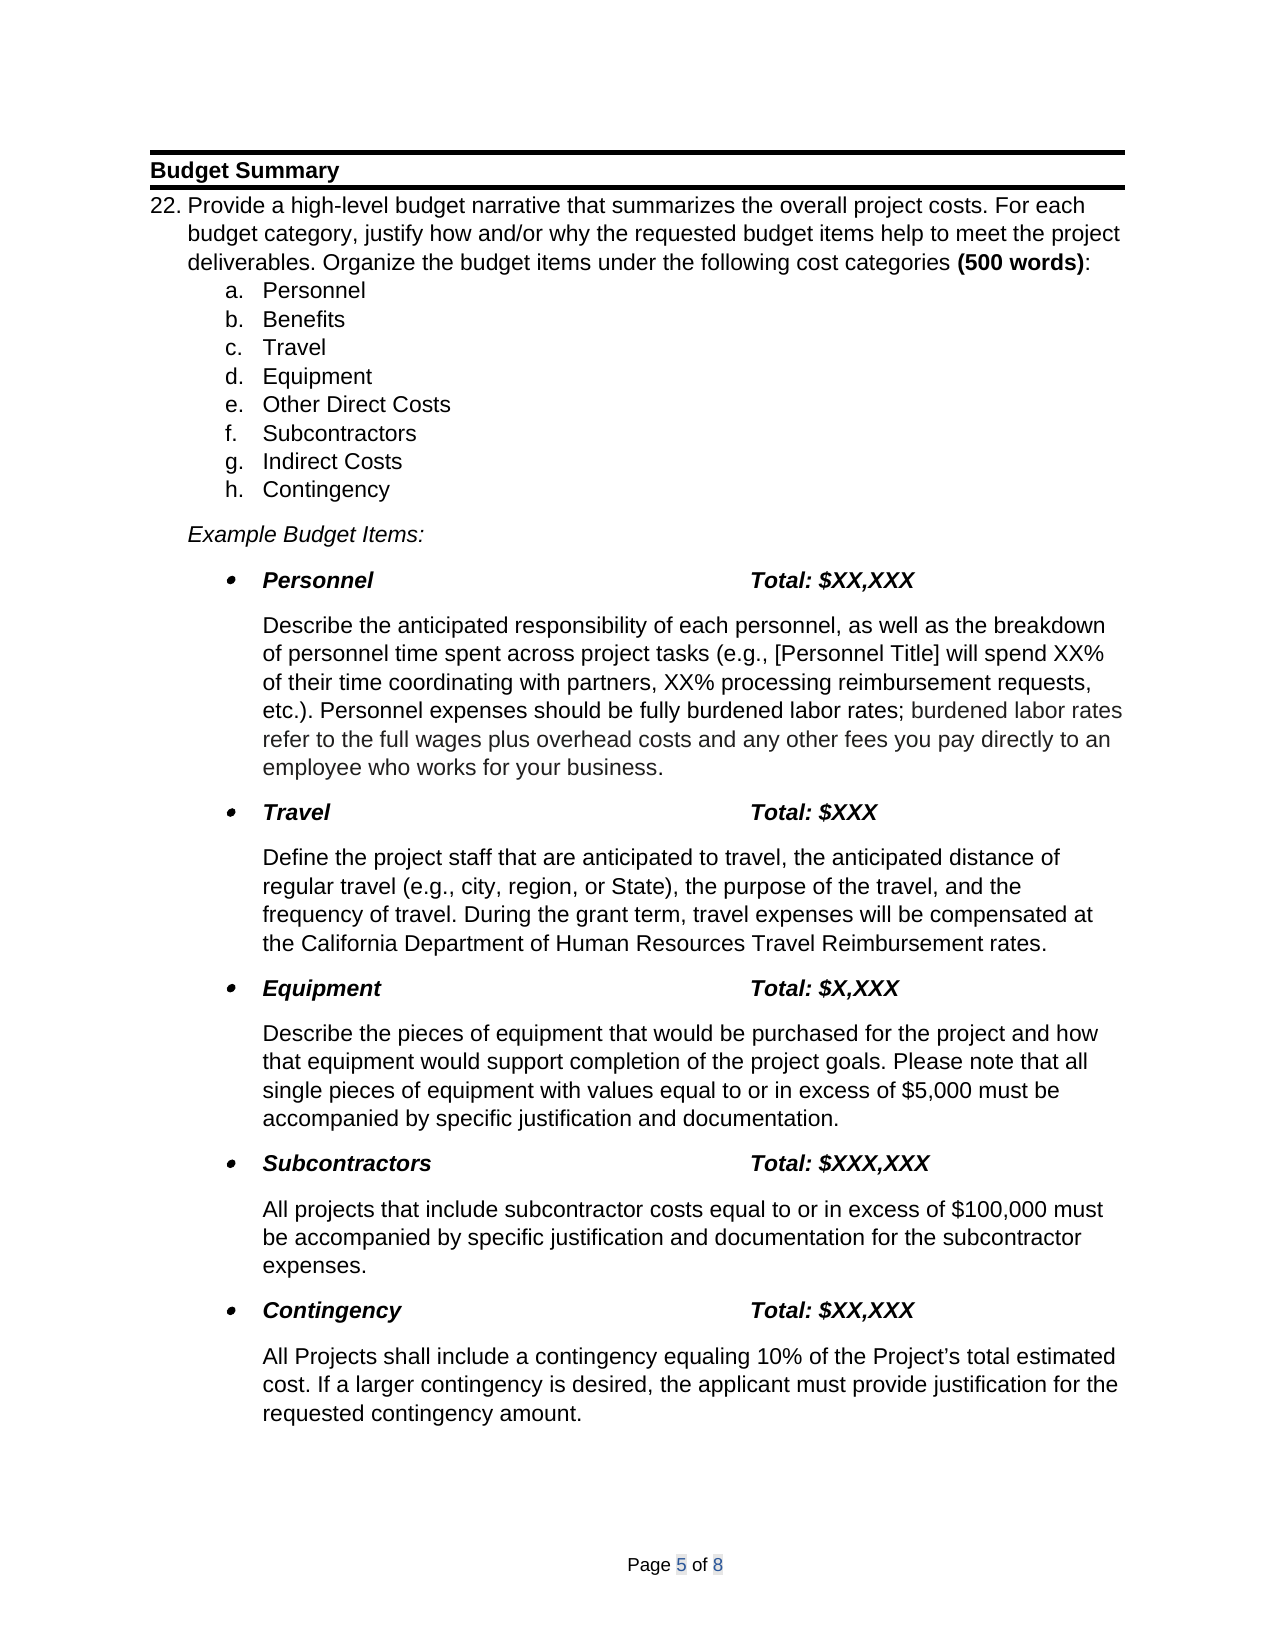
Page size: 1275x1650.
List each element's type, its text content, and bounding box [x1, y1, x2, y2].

text Define the project staff that are anticipated to travel, the anticipated distance of regular travel (e.g., city, region, or State), the purpose of the travel, and the frequency of travel. During the grant term, travel expenses will be compensated at the California Department of Human Resources Travel Reimbursement rates. [262, 844, 1125, 956]
list Travel Total: $XXX [225, 799, 1125, 825]
list Equipment [225, 363, 1125, 389]
list Benefits [225, 306, 1125, 332]
list Indirect Costs [225, 448, 1125, 474]
list Subcontractors [225, 419, 1125, 446]
list Provide a high-level budget narrative that summarizes the overall project costs. For each budget category, justify how and/or why the requested budget items help to meet the project deliverables. Organize the budget items under the following cost categories (500 words): [150, 192, 1125, 275]
text All projects that include subcontractor costs equal to or in excess of $100,000 must be accompanied by specific justification and documentation for the subcontractor expenses. [262, 1196, 1125, 1279]
text Describe the pieces of equipment that would be purchased for the project and how that equipment would support completion of the project goals. Please note that all single pieces of equipment with values equal to or in excess of $5,000 must be accompanied by specific justification and documentation. [262, 1020, 1125, 1132]
list Other Direct Costs [225, 391, 1125, 417]
text All Projects shall include a contingency equaling 10% of the Project’s total estimated cost. If a larger contingency is desired, the applicant must provide justification for the requested contingency amount. [262, 1343, 1125, 1426]
list Personnel Total: $XX,XXX [225, 567, 1125, 593]
text Example Budget Items: [187, 521, 1125, 548]
list Equipment Total: $X,XXX [225, 975, 1125, 1001]
list Subcontractors Total: $XXX,XXX [225, 1150, 1125, 1177]
subtitle Budget Summary [150, 155, 1125, 185]
list Contingency [225, 476, 1125, 503]
text Describe the anticipated responsibility of each personnel, as well as the breakdown of personnel time spent across project tasks (e.g., [Personnel Title] will spend XX% of their time coordinating with partners, XX% processing reimbursement requests, etc.). Personnel expenses should be fully burdened labor rates; burdened labor rates refer to the full wages plus overhead costs and any other fees you pay directly to an employee who works for your business. [262, 612, 1125, 780]
list Contingency Total: $XX,XXX [225, 1297, 1125, 1324]
list Travel [225, 334, 1125, 361]
list Personnel [225, 277, 1125, 304]
